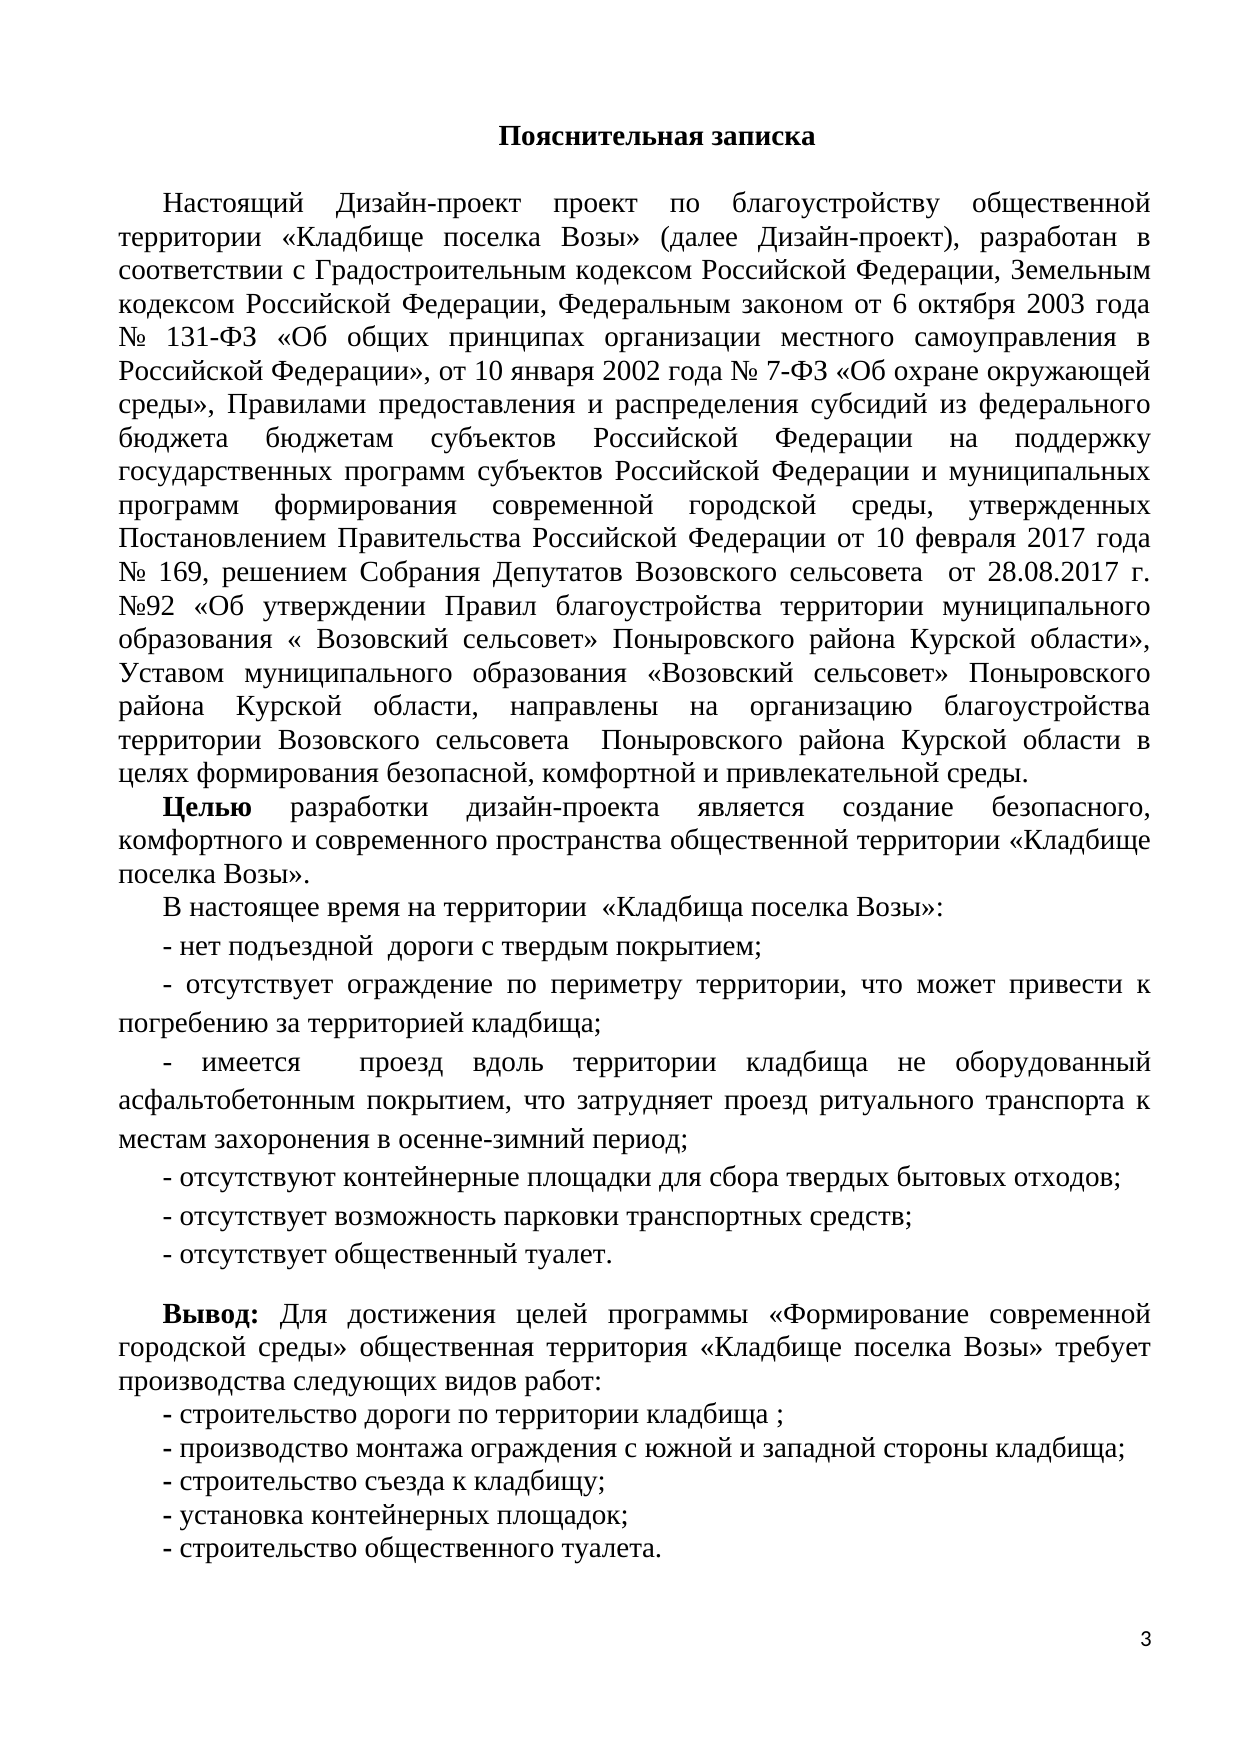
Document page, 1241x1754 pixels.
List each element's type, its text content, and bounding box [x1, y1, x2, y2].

text - строительство съезда к кладбищу; [118, 1463, 1152, 1497]
text Вывод: Для достижения целей программы «Формирование современной городской среды» общественная территория «Кладбище поселка Возы» требует производства следующих видов работ: [118, 1296, 1152, 1396]
text - отсутствуют контейнерные площадки для сбора твердых бытовых отходов; [118, 1159, 1152, 1193]
text - установка контейнерных площадок; [118, 1497, 1152, 1531]
text - отсутствует ограждение по периметру территории, что может привести к погребению за территорией кладбища; [118, 967, 1152, 1039]
text - отсутствует общественный туалет. [118, 1236, 1152, 1270]
text - отсутствует возможность парковки транспортных средств; [118, 1198, 1152, 1231]
text - строительство общественного туалета. [118, 1531, 1152, 1564]
text - строительство дороги по территории кладбища ; [118, 1396, 1152, 1430]
text - нет подъездной дороги с твердым покрытием; [118, 928, 1152, 962]
text Настоящий Дизайн-проект проект по благоустройству общественной территории «Кладбище поселка Возы» (далее Дизайн-проект), разработан в соответствии с Градостроительным кодексом Российской Федерации, Земельным кодексом Российской Федерации, Федеральным законом от 6 октября 2003 года № 131-ФЗ «Об общих принципах организации местного самоуправления в Российской Федерации», от 10 января 2002 года № 7-ФЗ «Об охране окружающей среды», Правилами предоставления и распределения субсидий из федерального бюджета бюджетам субъектов Российской Федерации на поддержку государственных программ субъектов Российской Федерации и муниципальных программ формирования современной городской среды, утвержденных Постановлением Правительства Российской Федерации от 10 февраля 2017 года № 169, решением Собрания Депутатов Возовского сельсовета от 28.08.2017 г. №92 «Об утверждении Правил благоустройства территории муниципального образования « Возовский сельсовет» Поныровского района Курской области», Уставом муниципального образования «Возовский сельсовет» Поныровского района Курской области, направлены на организацию благоустройства территории Возовского сельсовета Поныровского района Курской области в целях формирования безопасной, комфортной и привлекательной среды. [118, 185, 1152, 789]
text - производство монтажа ограждения с южной и западной стороны кладбища; [118, 1430, 1152, 1463]
text В настоящее время на территории «Кладбища поселка Возы»: [118, 889, 1152, 923]
text Целью разработки дизайн-проекта является создание безопасного, комфортного и современного пространства общественной территории «Кладбище поселка Возы». [118, 789, 1152, 889]
text - имеется проезд вдоль территории кладбища не оборудованный асфальтобетонным покрытием, что затрудняет проезд ритуального транспорта к местам захоронения в осенне-зимний период; [118, 1044, 1152, 1154]
text Пояснительная записка [118, 118, 1152, 152]
